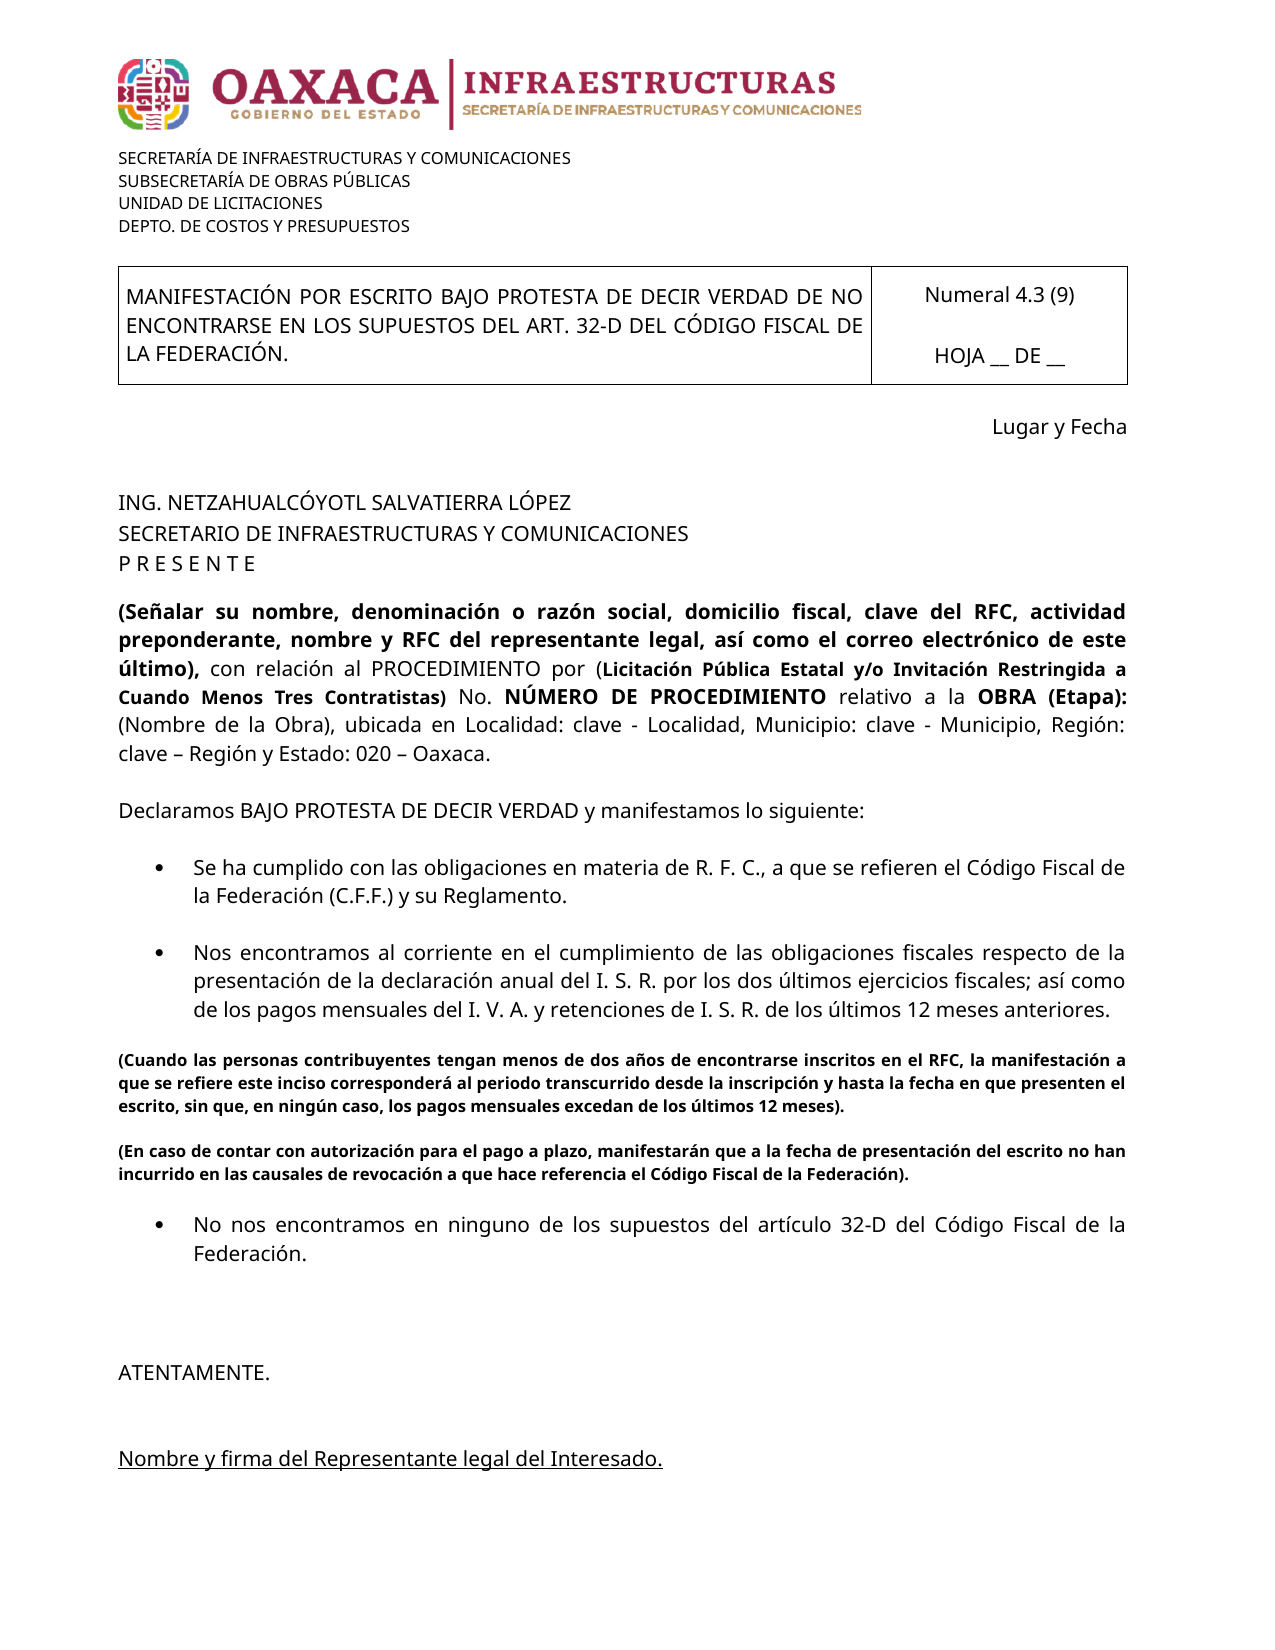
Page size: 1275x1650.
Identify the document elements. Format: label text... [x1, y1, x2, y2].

text ATENTAMENTE. [118, 1358, 1127, 1387]
text P R E S E N T E [118, 549, 1127, 578]
table_header Numeral 4.3 (9) HOJA __ DE __ [872, 267, 1127, 383]
text ING. NETZAHUALCÓYOTL SALVATIERRA LÓPEZ [118, 488, 1127, 517]
text Declaramos BAJO PROTESTA DE DECIR VERDAD y manifestamos lo siguiente: [118, 796, 1127, 824]
picture [118, 59, 862, 130]
table_header MANIFESTACIÓN POR ESCRITO BAJO PROTESTA DE DECIR VERDAD DE NO ENCONTRARSE EN LOS SUPUESTOS DEL ART. 32-D DEL CÓDIGO FISCAL DE LA FEDERACIÓN. [119, 267, 871, 383]
list No nos encontramos en ninguno de los supuestos del artículo 32-D del Código Fiscal de la Federación. [156, 1211, 1127, 1267]
text (Señalar su nombre, denominación o razón social, domicilio fiscal, clave del RFC, actividad preponderante, nombre y RFC del representante legal, así como el correo electrónico de este último), con relación al PROCEDIMIENTO por (Licitación Pública Estatal y/o Invitación Restringida a Cuando Menos Tres Contratistas) No. NÚMERO DE PROCEDIMIENTO relativo a la OBRA (Etapa): (Nombre de la Obra), ubicada en Localidad: clave - Localidad, Municipio: clave - Municipio, Región: clave – Región y Estado: 020 – Oaxaca. [118, 597, 1127, 767]
text Lugar y Fecha [118, 412, 1127, 441]
list Se ha cumplido con las obligaciones en materia de R. F. C., a que se refieren el Código Fiscal de la Federación (C.F.F.) y su Reglamento. [156, 853, 1127, 909]
list Nos encontramos al corriente en el cumplimiento de las obligaciones fiscales respecto de la presentación de la declaración anual del I. S. R. por los dos últimos ejercicios fiscales; así como de los pagos mensuales del I. V. A. y retenciones de I. S. R. de los últimos 12 meses anteriores. [156, 938, 1127, 1023]
text (En caso de contar con autorización para el pago a plazo, manifestarán que a la fecha de presentación del escrito no han incurrido en las causales de revocación a que hace referencia el Código Fiscal de la Federación). [118, 1140, 1127, 1185]
text (Cuando las personas contribuyentes tengan menos de dos años de encontrarse inscritos en el RFC, la manifestación a que se refiere este inciso corresponderá al periodo transcurrido desde la inscripción y hasta la fecha en que presenten el escrito, sin que, en ningún caso, los pagos mensuales excedan de los últimos 12 meses). [118, 1049, 1127, 1117]
text SECRETARIO DE INFRAESTRUCTURAS Y COMUNICACIONES [118, 519, 1127, 547]
text Nombre y firma del Representante legal del Interesado. [118, 1444, 1127, 1472]
